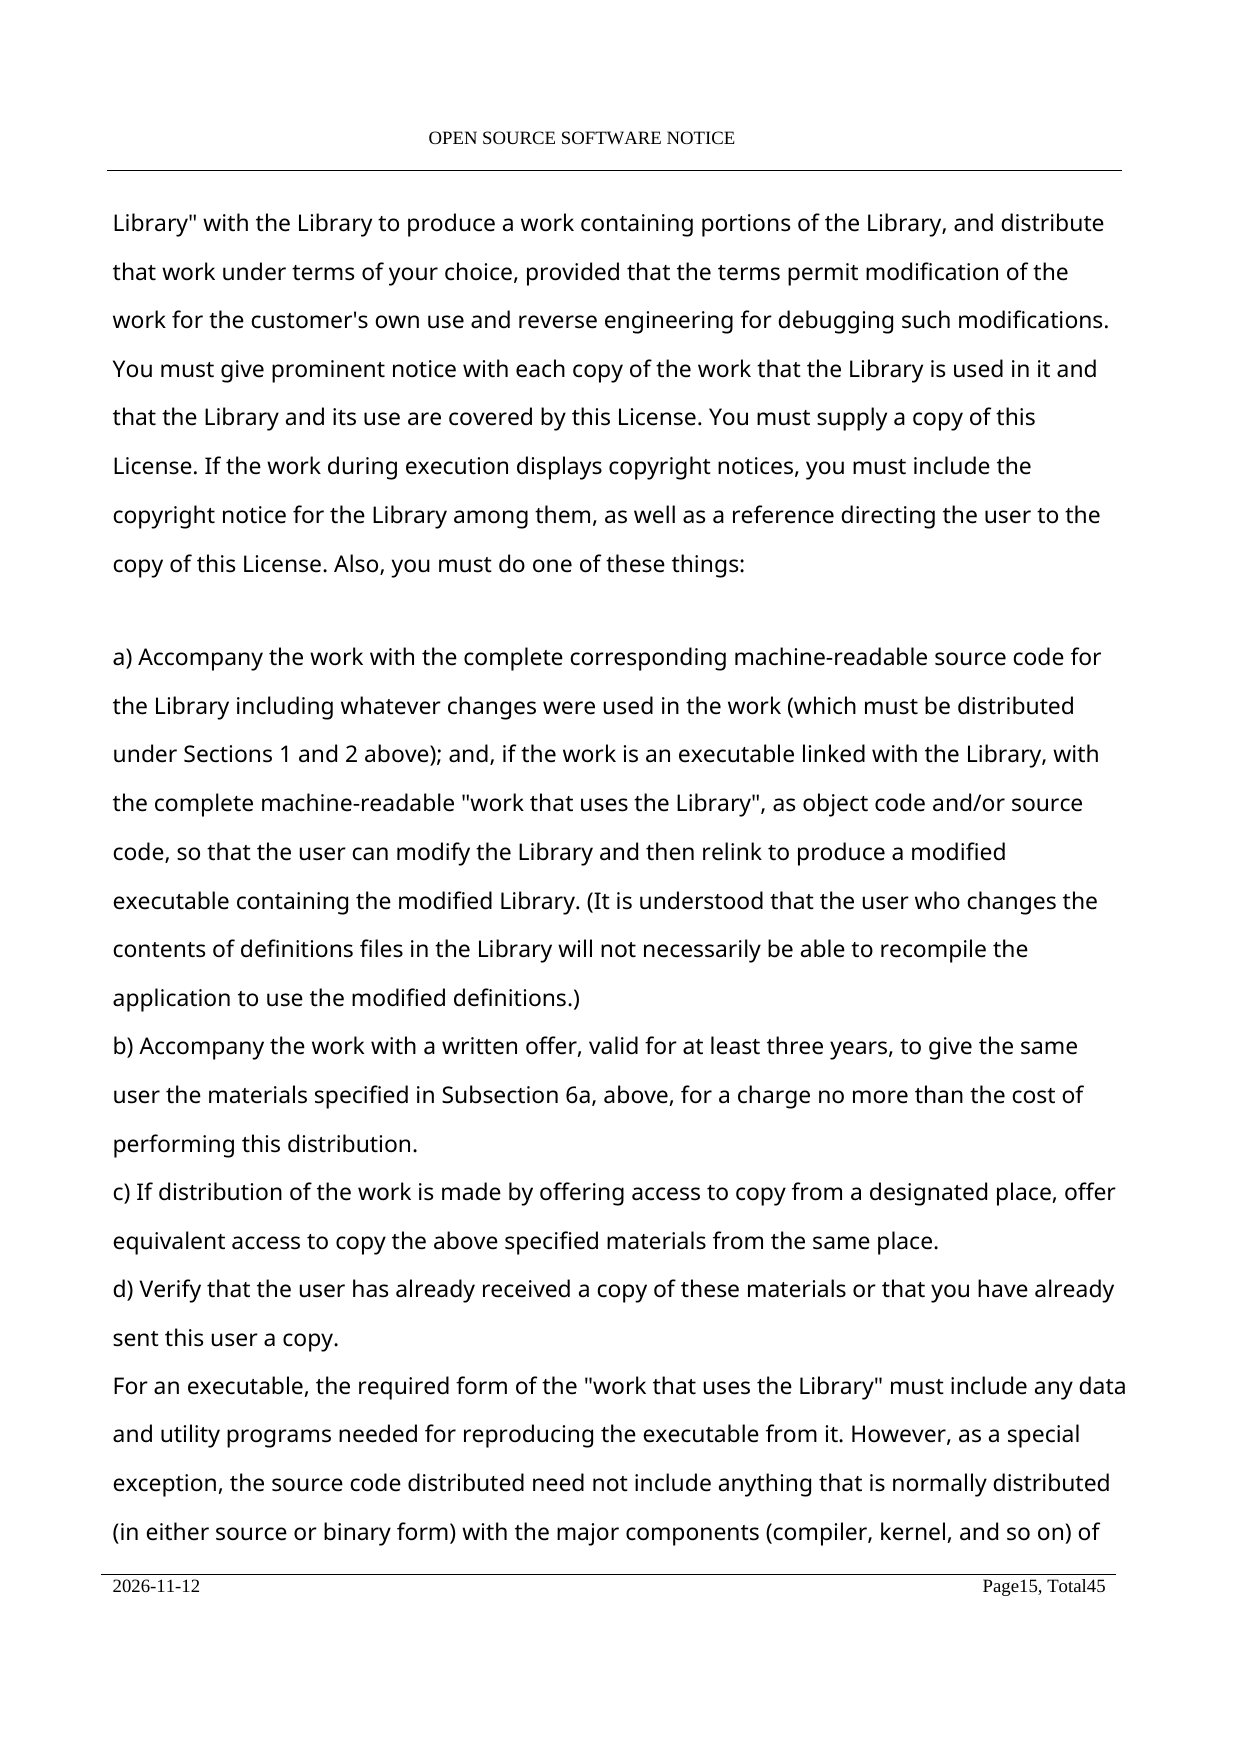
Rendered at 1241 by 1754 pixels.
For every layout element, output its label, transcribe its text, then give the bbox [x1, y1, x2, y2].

text b) Accompany the work with a written offer, valid for at least three years, to give the same user the materials specified in Subsection 6a, above, for a charge no more than the cost of performing this distribution. [112, 1029, 1128, 1159]
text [112, 206, 1128, 336]
text a) Accompany the work with the complete corresponding machine-readable source code for the Library including whatever changes were used in the work (which must be distributed under Sections 1 and 2 above); and, if the work is an executable linked with the Library, with the complete machine-readable "work that uses the Library", as object code and/or source code, so that the user can modify the Library and then relink to produce a modified executable containing the modified Library. (It is understood that the user who changes the contents of definitions files in the Library will not necessarily be able to recompile the application to use the modified definitions.) [112, 640, 1128, 1014]
text c) If distribution of the work is made by offering access to copy from a designated place, offer equivalent access to copy the above specified materials from the same place. [112, 1175, 1128, 1256]
text d) Verify that the user has already received a copy of these materials or that you have already sent this user a copy. [112, 1272, 1128, 1353]
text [112, 1369, 1128, 1548]
text You must give prominent notice with each copy of the work that the Library is used in it and that the Library and its use are covered by this License. You must supply a copy of this License. If the work during execution displays copyright notices, you must include the copyright notice for the Library among them, as well as a reference directing the user to the copy of this License. Also, you must do one of these things: [112, 352, 1128, 579]
